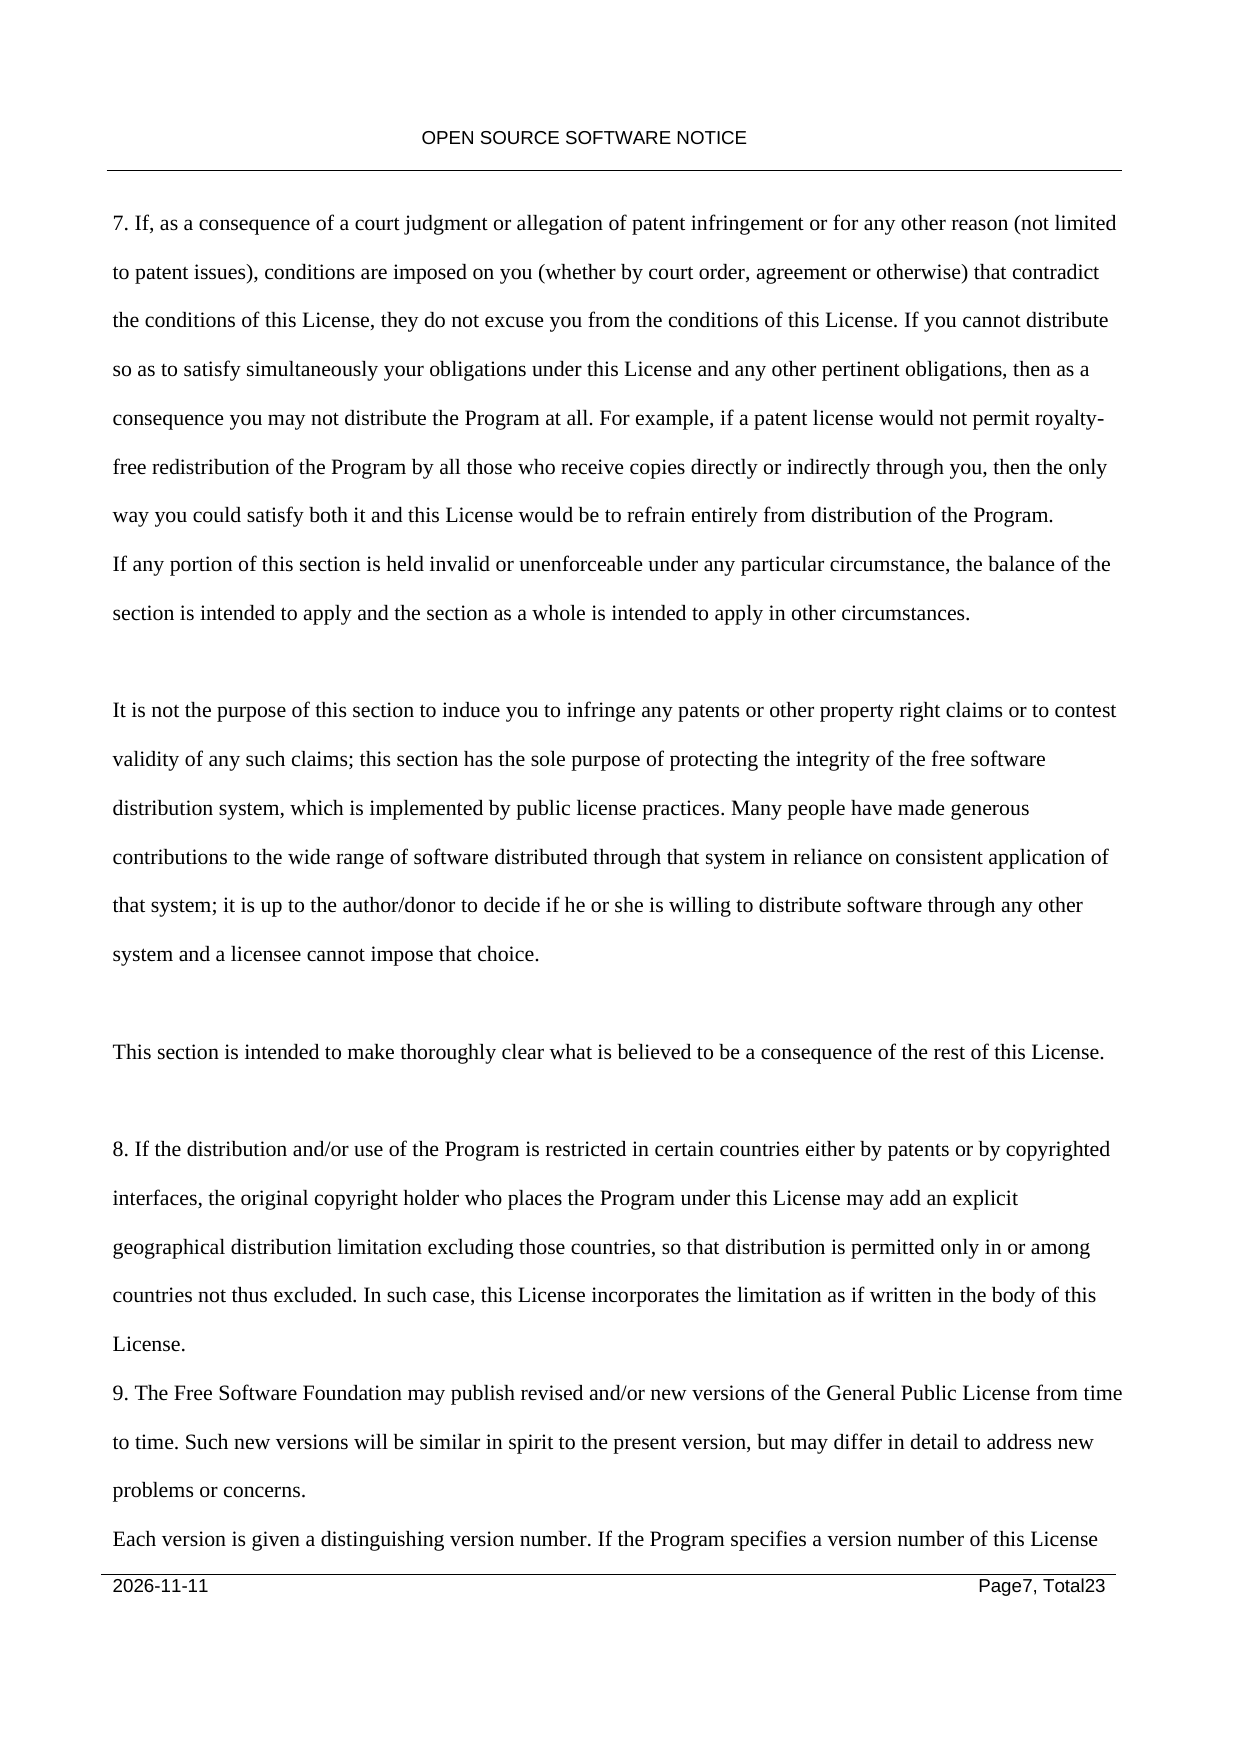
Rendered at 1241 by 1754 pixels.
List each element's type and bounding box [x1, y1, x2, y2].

text [112, 206, 1128, 1555]
